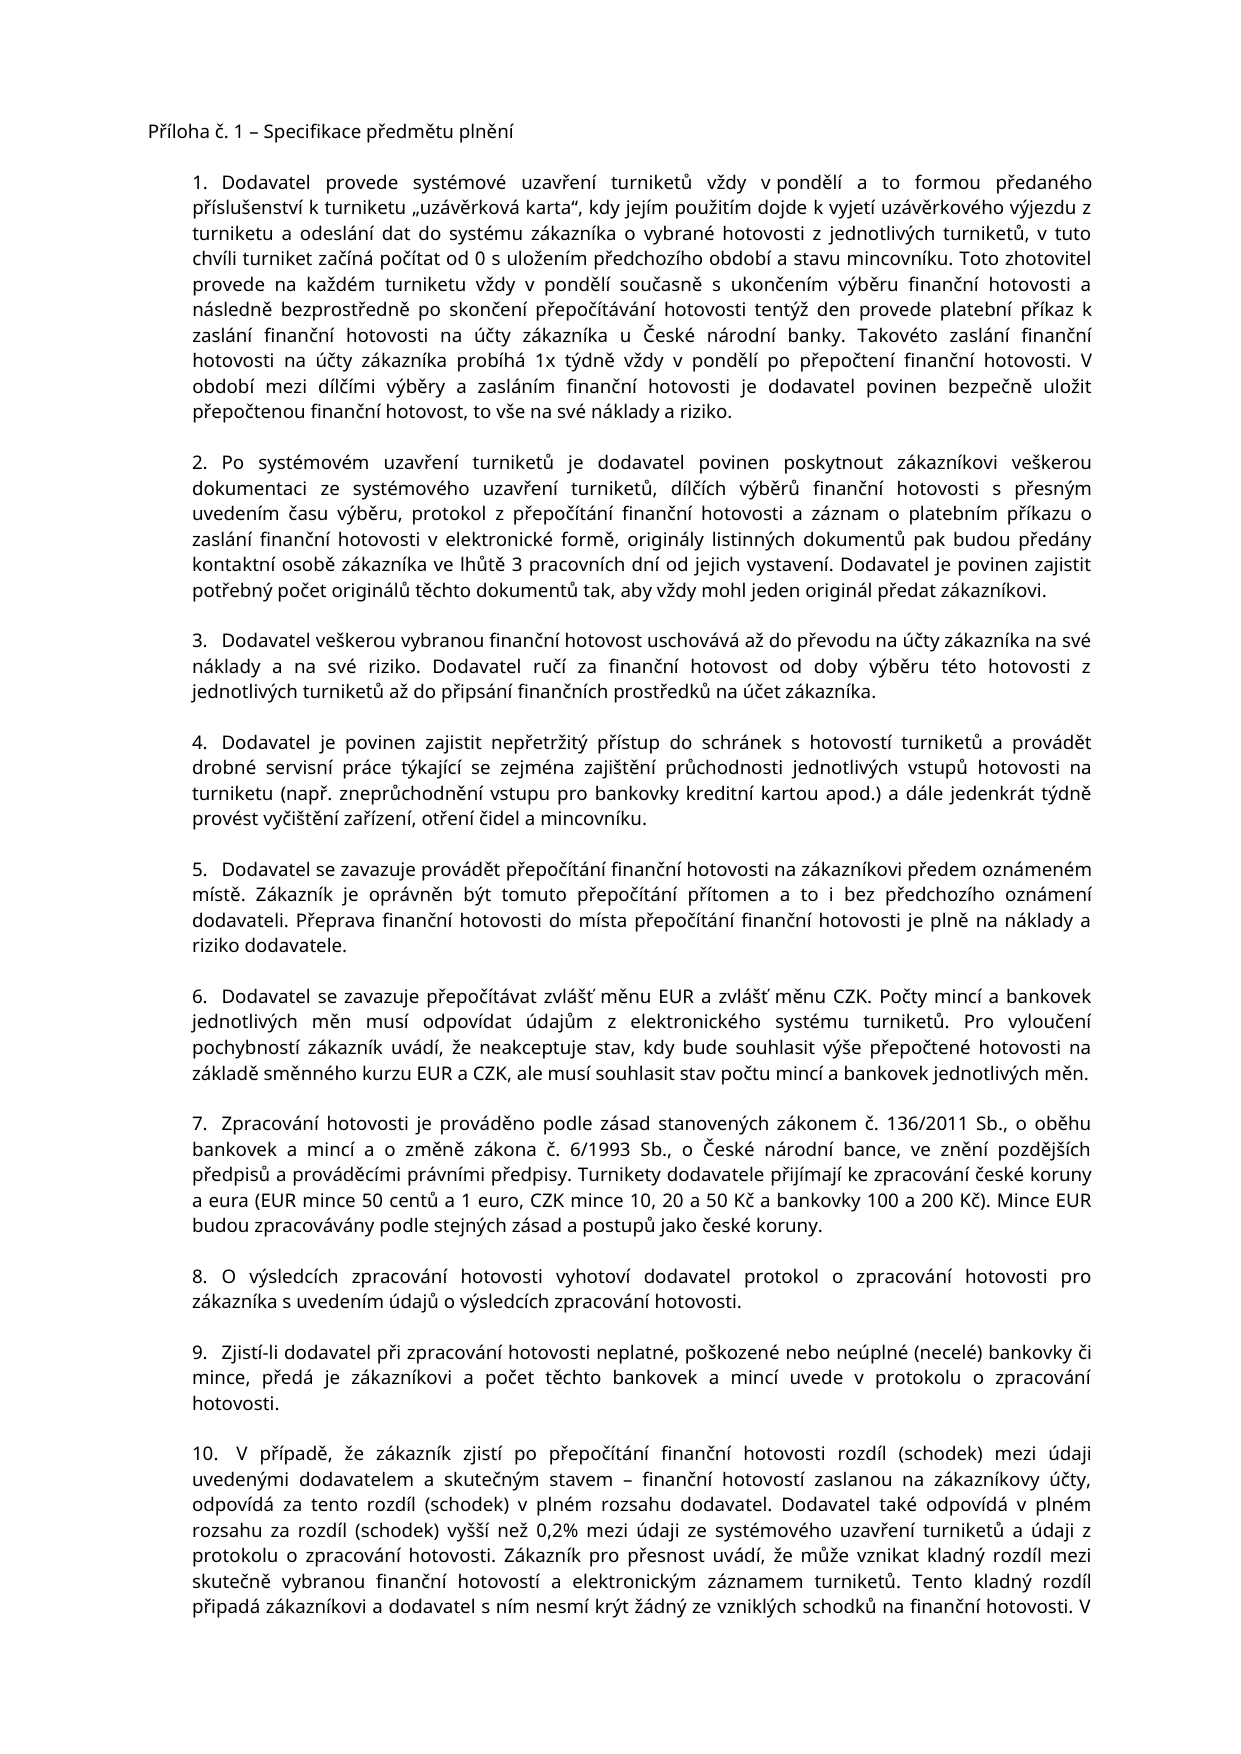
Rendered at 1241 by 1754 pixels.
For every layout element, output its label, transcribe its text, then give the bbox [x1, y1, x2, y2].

list Dodavatel se zavazuje přepočítávat zvlášť měnu EUR a zvlášť měnu CZK. Počty mincí a bankovek jednotlivých měn musí odpovídat údajům z elektronického systému turniketů. Pro vyloučení pochybností zákazník uvádí, že neakceptuje stav, kdy bude souhlasit výše přepočtené hotovosti na základě směnného kurzu EUR a CZK, ale musí souhlasit stav počtu mincí a bankovek jednotlivých měn. [192, 983, 1093, 1085]
text Příloha č. 1 – Specifikace předmětu plnění [148, 118, 1093, 144]
list Dodavatel je povinen zajistit nepřetržitý přístup do schránek s hotovostí turniketů a provádět drobné servisní práce týkající se zejména zajištění průchodnosti jednotlivých vstupů hotovosti na turniketu (např. zneprůchodnění vstupu pro bankovky kreditní kartou apod.) a dále jedenkrát týdně provést vyčištění zařízení, otření čidel a mincovníku. [192, 729, 1093, 831]
list Zjistí-li dodavatel při zpracování hotovosti neplatné, poškozené nebo neúplné (necelé) bankovky či mince, předá je zákazníkovi a počet těchto bankovek a mincí uvede v protokolu o zpracování hotovosti. [192, 1339, 1093, 1416]
list Po systémovém uzavření turniketů je dodavatel povinen poskytnout zákazníkovi veškerou dokumentaci ze systémového uzavření turniketů, dílčích výběrů finanční hotovosti s přesným uvedením času výběru, protokol z přepočítání finanční hotovosti a záznam o platebním příkazu o zaslání finanční hotovosti v elektronické formě, originály listinných dokumentů pak budou předány kontaktní osobě zákazníka ve lhůtě 3 pracovních dní od jejich vystavení. Dodavatel je povinen zajistit potřebný počet originálů těchto dokumentů tak, aby vždy mohl jeden originál předat zákazníkovi. [192, 449, 1093, 602]
list Dodavatel veškerou vybranou finanční hotovost uschovává až do převodu na účty zákazníka na své náklady a na své riziko. Dodavatel ručí za finanční hotovost od doby výběru této hotovosti z jednotlivých turniketů až do připsání finančních prostředků na účet zákazníka. [192, 627, 1093, 704]
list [192, 1441, 1093, 1619]
list Dodavatel se zavazuje provádět přepočítání finanční hotovosti na zákazníkovi předem oznámeném místě. Zákazník je oprávněn být tomuto přepočítání přítomen a to i bez předchozího oznámení dodavateli. Přeprava finanční hotovosti do místa přepočítání finanční hotovosti je plně na náklady a riziko dodavatele. [192, 856, 1093, 958]
list Zpracování hotovosti je prováděno podle zásad stanovených zákonem č. 136/2011 Sb., o oběhu bankovek a mincí a o změně zákona č. 6/1993 Sb., o České národní bance, ve znění pozdějších předpisů a prováděcími právními předpisy. Turnikety dodavatele přijímají ke zpracování české koruny a eura (EUR mince 50 centů a 1 euro, CZK mince 10, 20 a 50 Kč a bankovky 100 a 200 Kč). Mince EUR budou zpracovávány podle stejných zásad a postupů jako české koruny. [192, 1110, 1093, 1238]
list Dodavatel provede systémové uzavření turniketů vždy v pondělí a to formou předaného příslušenství k turniketu „uzávěrková karta“, kdy jejím použitím dojde k vyjetí uzávěrkového výjezdu z turniketu a odeslání dat do systému zákazníka o vybrané hotovosti z jednotlivých turniketů, v tuto chvíli turniket začíná počítat od 0 s uložením předchozího období a stavu mincovníku. Toto zhotovitel provede na každém turniketu vždy v pondělí současně s ukončením výběru finanční hotovosti a následně bezprostředně po skončení přepočítávání hotovosti tentýž den provede platební příkaz k zaslání finanční hotovosti na účty zákazníka u České národní banky. Takovéto zaslání finanční hotovosti na účty zákazníka probíhá 1x týdně vždy v pondělí po přepočtení finanční hotovosti. V období mezi dílčími výběry a zasláním finanční hotovosti je dodavatel povinen bezpečně uložit přepočtenou finanční hotovost, to vše na své náklady a riziko. [192, 169, 1093, 424]
list O výsledcích zpracování hotovosti vyhotoví dodavatel protokol o zpracování hotovosti pro zákazníka s uvedením údajů o výsledcích zpracování hotovosti. [192, 1263, 1093, 1314]
